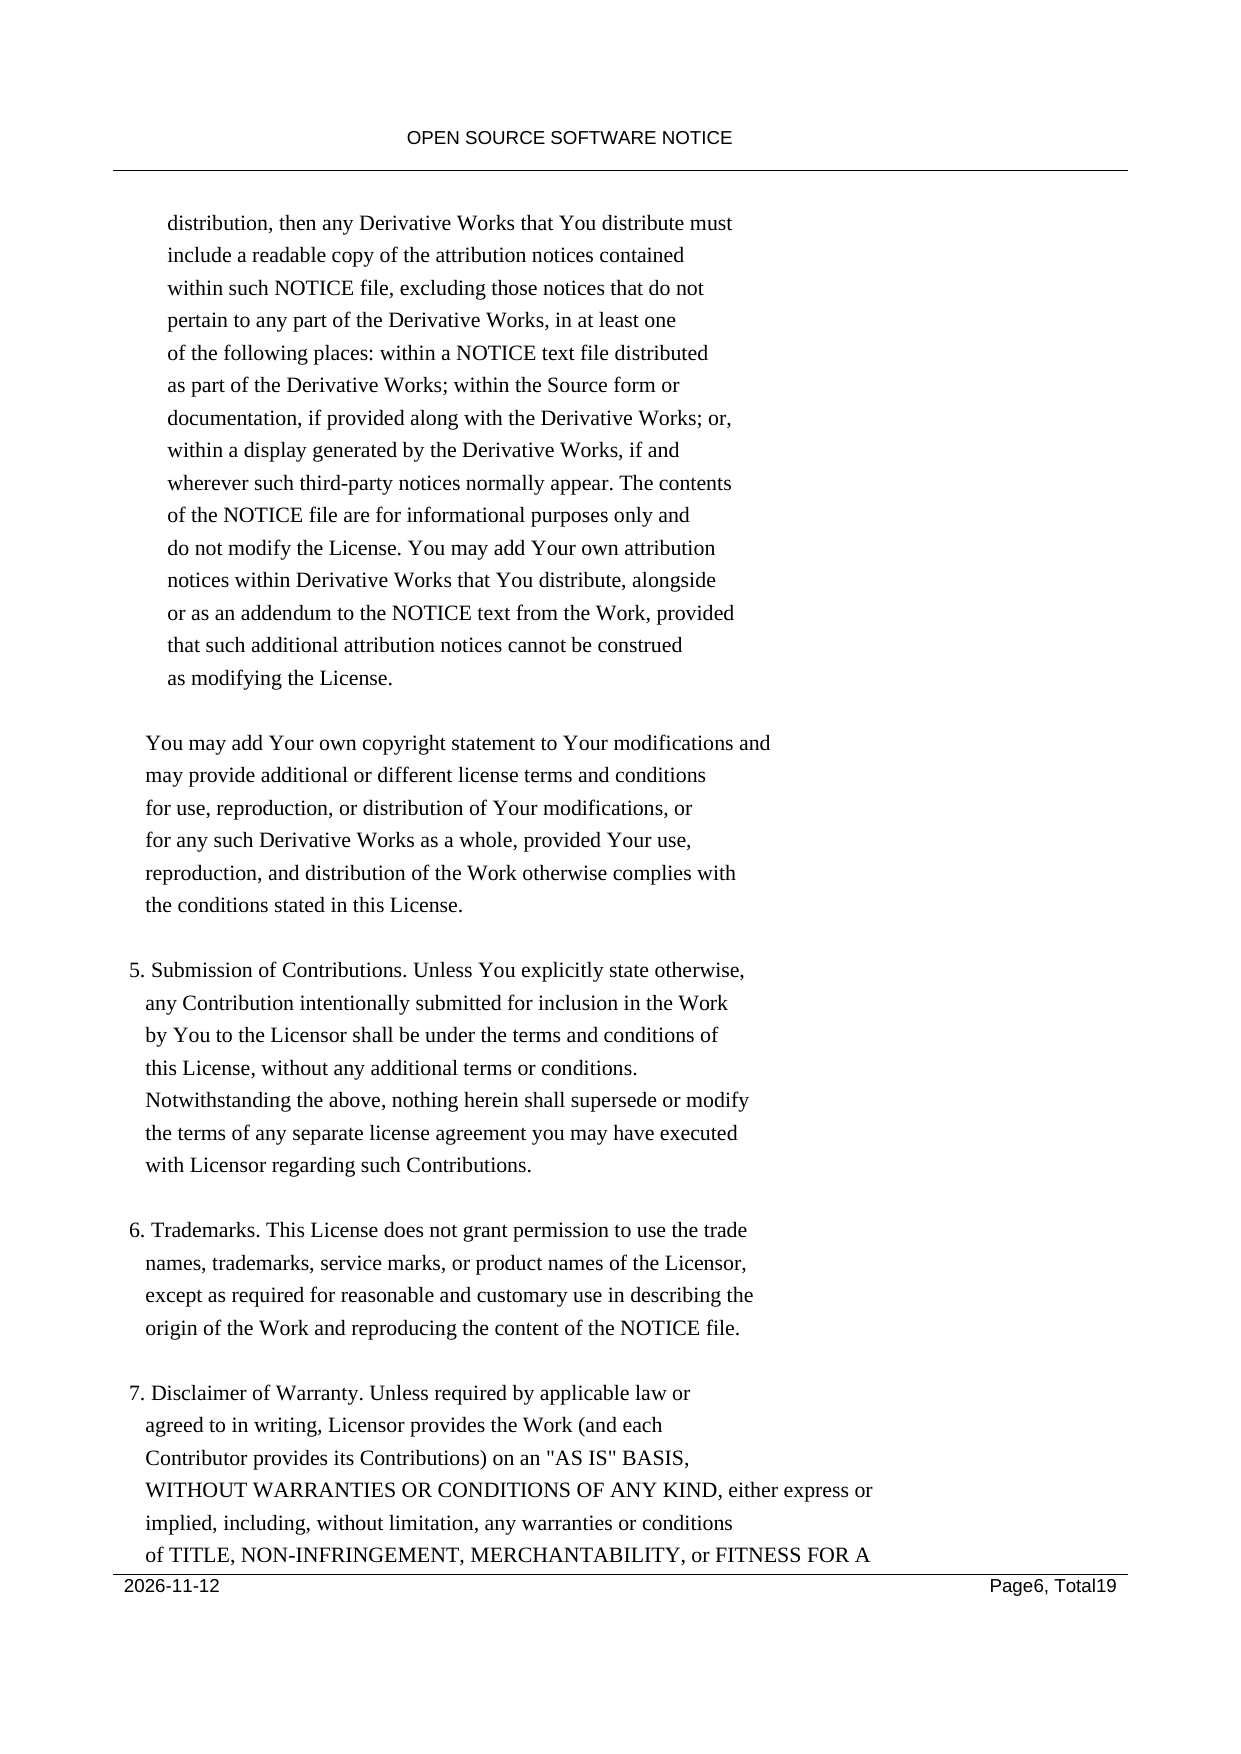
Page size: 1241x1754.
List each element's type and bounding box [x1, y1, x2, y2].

text [112, 206, 1128, 1571]
